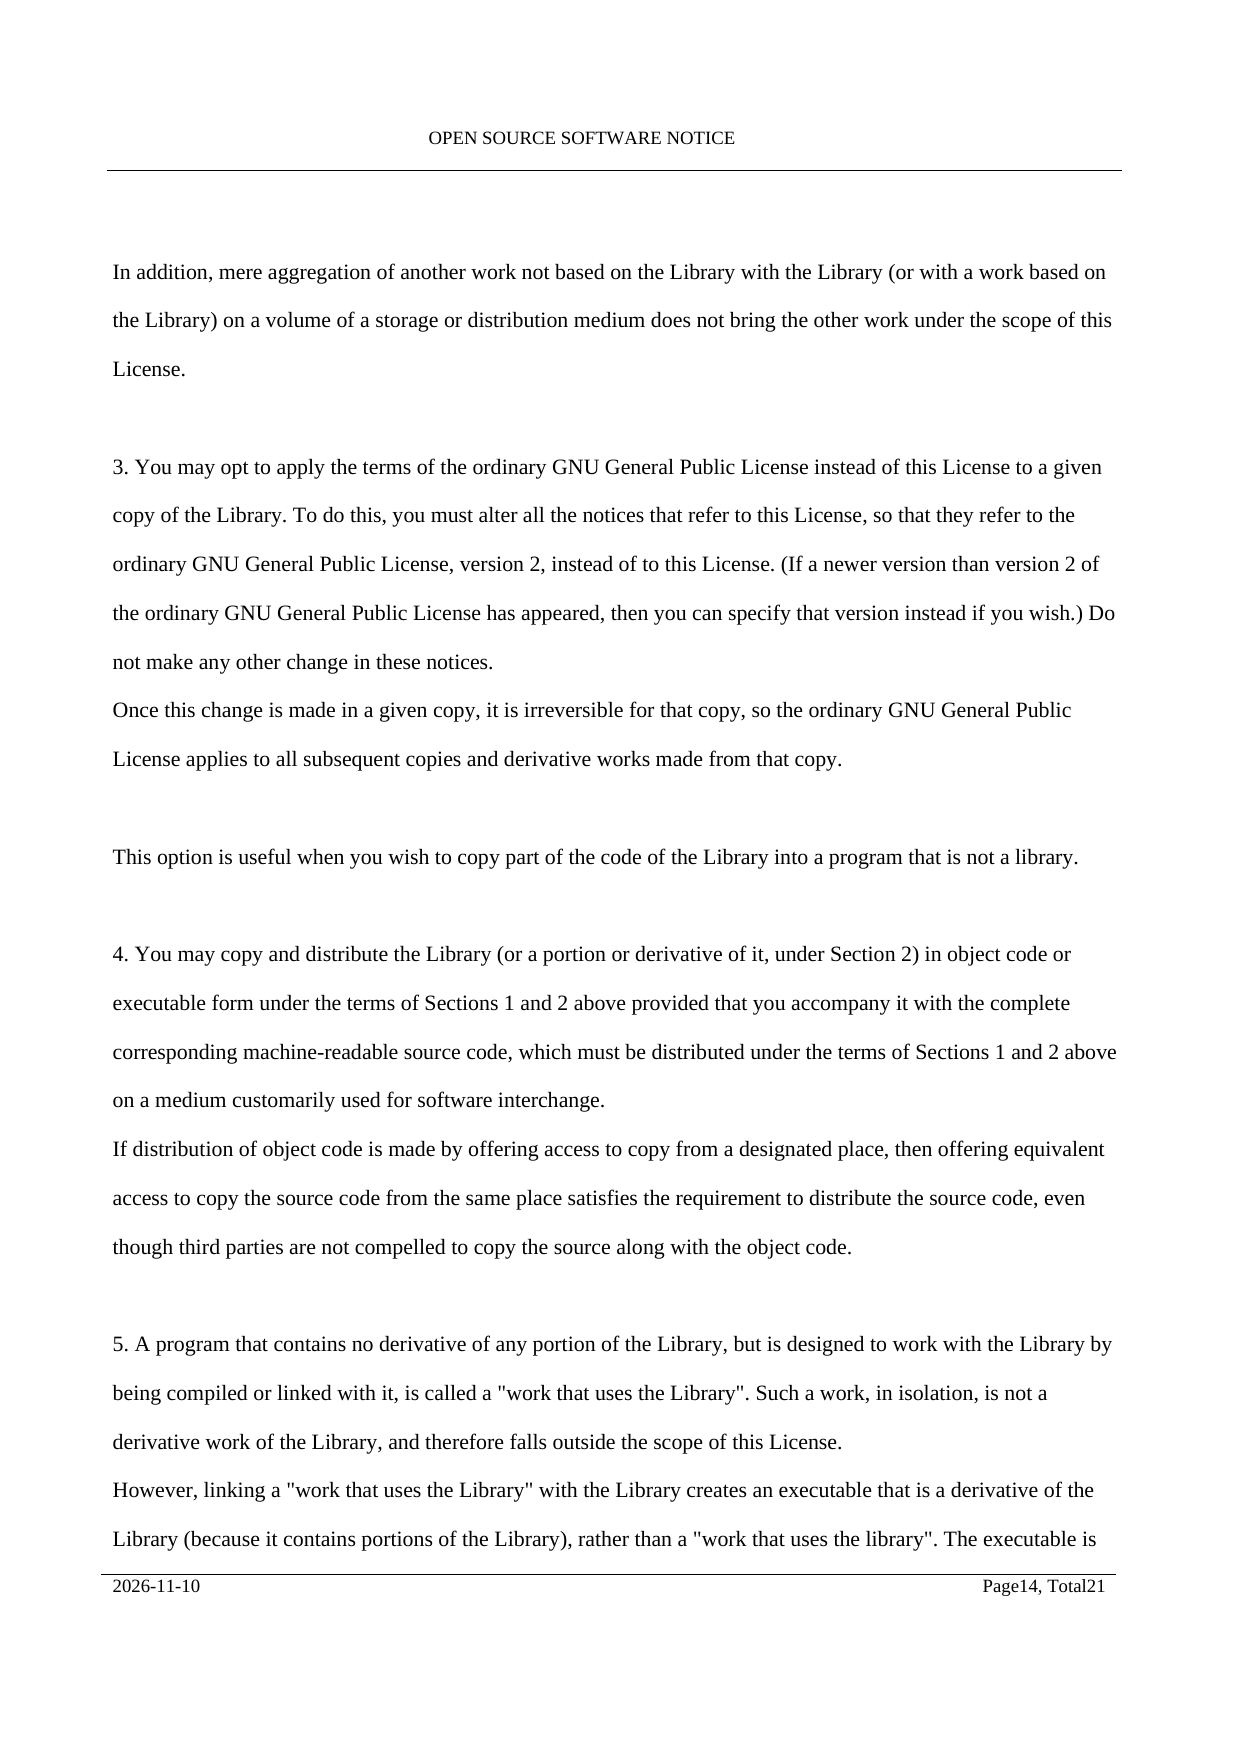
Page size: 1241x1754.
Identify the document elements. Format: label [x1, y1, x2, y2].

text [112, 206, 1128, 1555]
